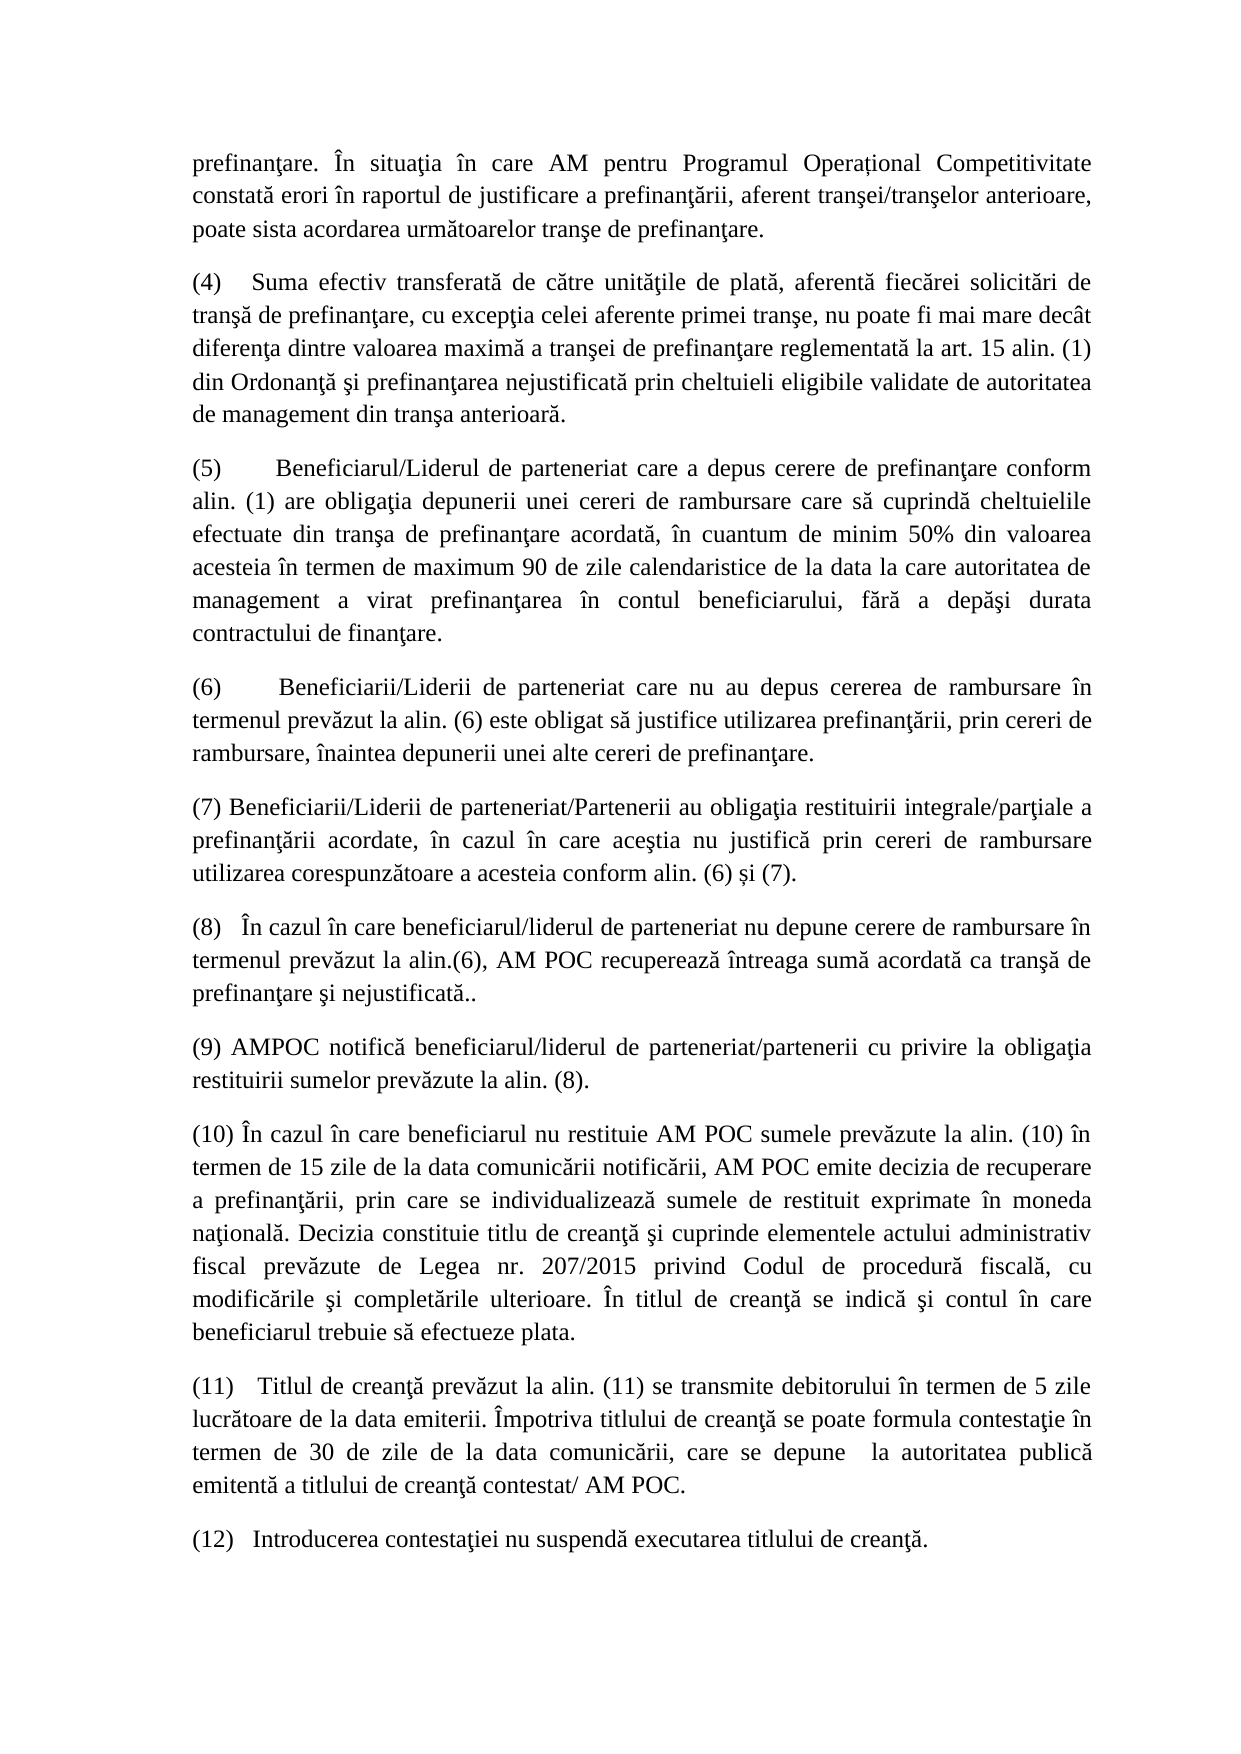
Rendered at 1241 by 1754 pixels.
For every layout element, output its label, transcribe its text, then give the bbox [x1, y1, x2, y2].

text (9) AMPOC notifică beneficiarul/liderul de parteneriat/partenerii cu privire la obligaţia restituirii sumelor prevăzute la alin. (8). [192, 1032, 1093, 1094]
text (5) Beneficiarul/Liderul de parteneriat care a depus cerere de prefinanţare conform alin. (1) are obligaţia depunerii unei cereri de rambursare care să cuprindă cheltuielile efectuate din tranşa de prefinanţare acordată, în cuantum de minim 50% din valoarea acesteia în termen de maximum 90 de zile calendaristice de la data la care autoritatea de management a virat prefinanţarea în contul beneficiarului, fără a depăşi durata contractului de finanţare. [192, 453, 1093, 647]
text (7) Beneficiarii/Liderii de parteneriat/Partenerii au obligaţia restituirii integrale/parţiale a prefinanţării acordate, în cazul în care aceştia nu justifică prin cereri de rambursare utilizarea corespunzătoare a acesteia conform alin. (6) și (7). [192, 792, 1093, 887]
text (11) Titlul de creanţă prevăzut la alin. (11) se transmite debitorului în termen de 5 zile lucrătoare de la data emiterii. Împotriva titlului de creanţă se poate formula contestaţie în termen de 30 de zile de la data comunicării, care se depune la autoritatea publică emitentă a titlului de creanţă contestat/ AM POC. [192, 1371, 1093, 1499]
text (12) Introducerea contestaţiei nu suspendă executarea titlului de creanţă. [192, 1524, 1093, 1553]
text (4) Suma efectiv transferată de către unităţile de plată, aferentă fiecărei solicitări de tranşă de prefinanţare, cu excepţia celei aferente primei tranşe, nu poate fi mai mare decât diferenţa dintre valoarea maximă a tranşei de prefinanţare reglementată la art. 15 alin. (1) din Ordonanţă şi prefinanţarea nejustificată prin cheltuieli eligibile validate de autoritatea de management din tranşa anterioară. [192, 267, 1093, 428]
text (10) În cazul în care beneficiarul nu restituie AM POC sumele prevăzute la alin. (10) în termen de 15 zile de la data comunicării notificării, AM POC emite decizia de recuperare a prefinanţării, prin care se individualizează sumele de restituit exprimate în moneda naţională. Decizia constituie titlu de creanţă şi cuprinde elementele actului administrativ fiscal prevăzute de Legea nr. 207/2015 privind Codul de procedură fiscală, cu modificările şi completările ulterioare. În titlul de creanţă se indică şi contul în care beneficiarul trebuie să efectueze plata. [192, 1119, 1093, 1346]
text (6) Beneficiarii/Liderii de parteneriat care nu au depus cererea de rambursare în termenul prevăzut la alin. (6) este obligat să justifice utilizarea prefinanţării, prin cereri de rambursare, înaintea depunerii unei alte cereri de prefinanţare. [192, 672, 1093, 767]
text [192, 148, 1093, 242]
text (8) În cazul în care beneficiarul/liderul de parteneriat nu depune cerere de rambursare în termenul prevăzut la alin.(6), AM POC recuperează întreaga sumă acordată ca tranşă de prefinanţare şi nejustificată.. [192, 912, 1093, 1007]
